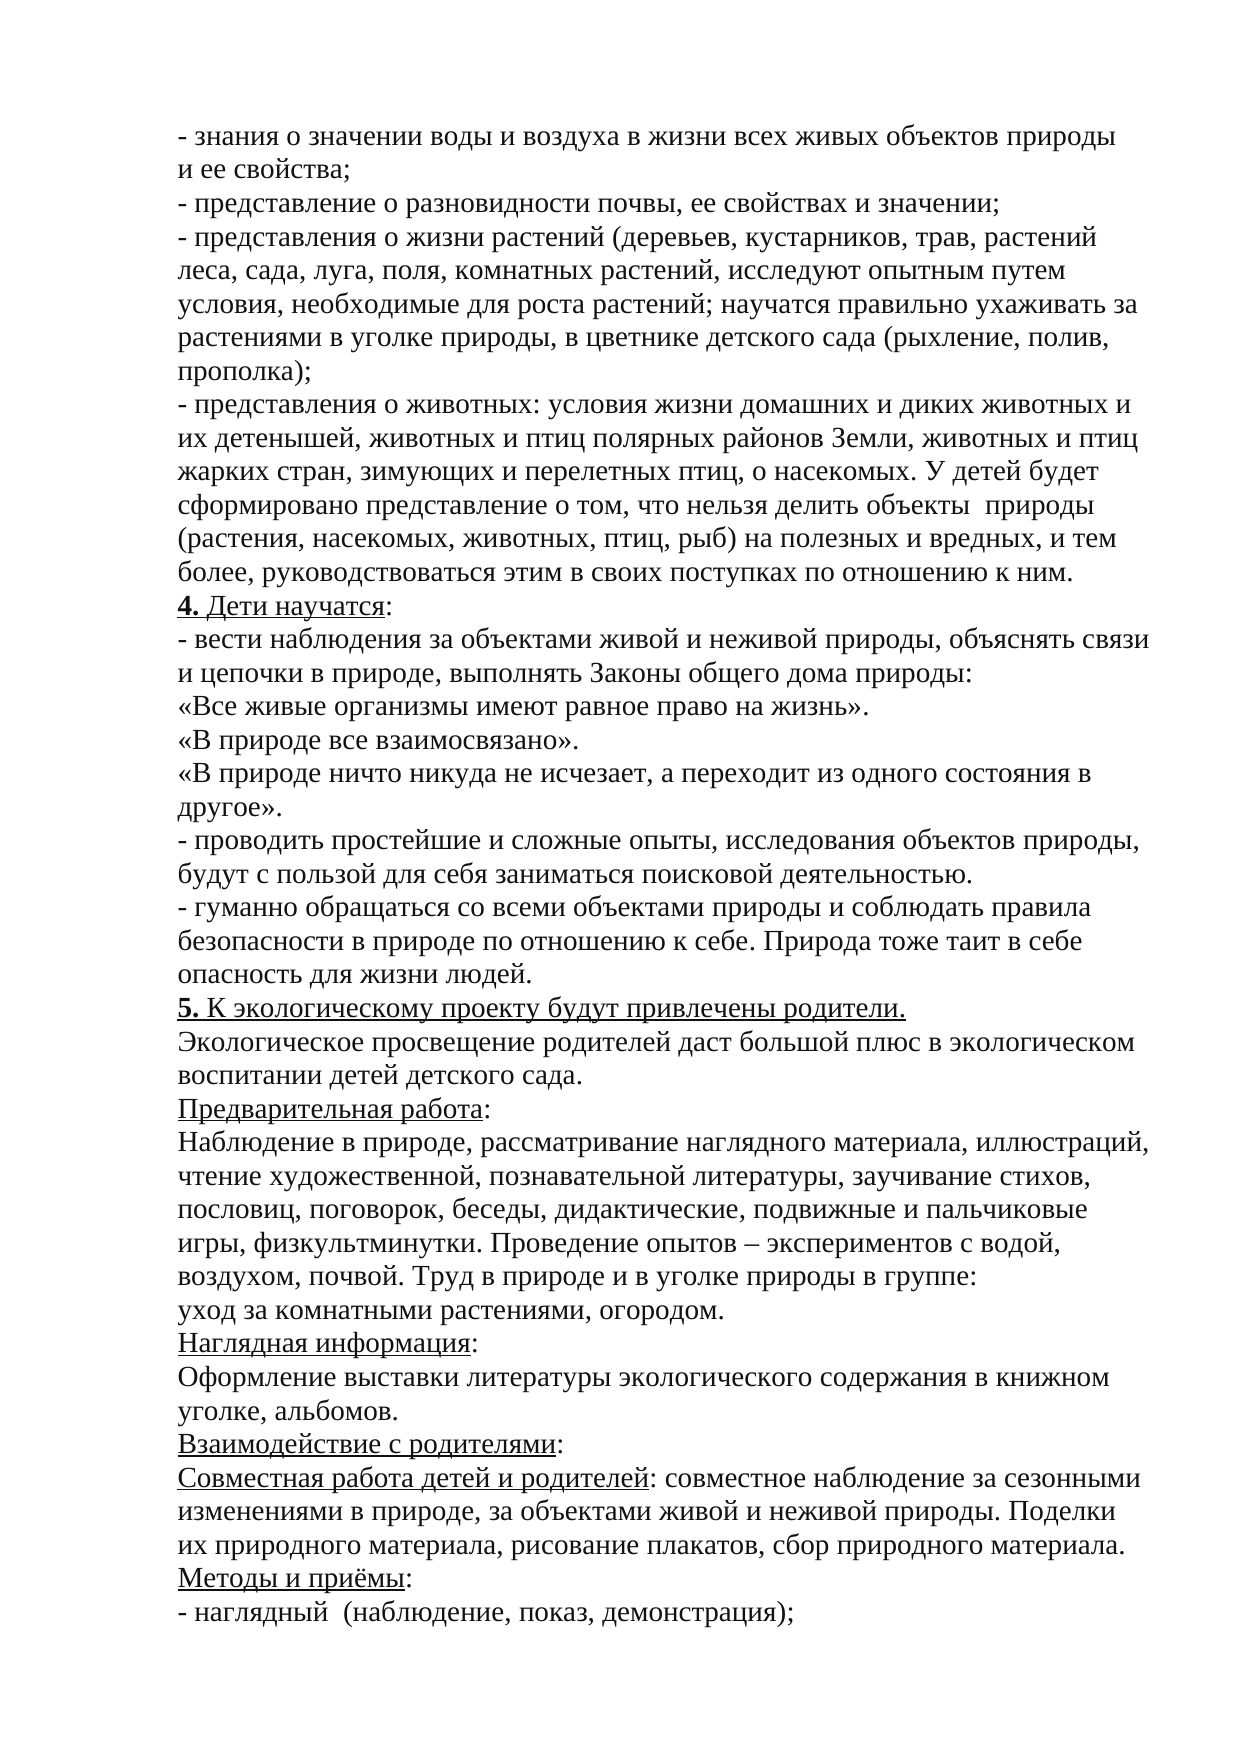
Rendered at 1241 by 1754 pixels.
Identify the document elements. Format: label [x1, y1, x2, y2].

text [177, 118, 1152, 1627]
